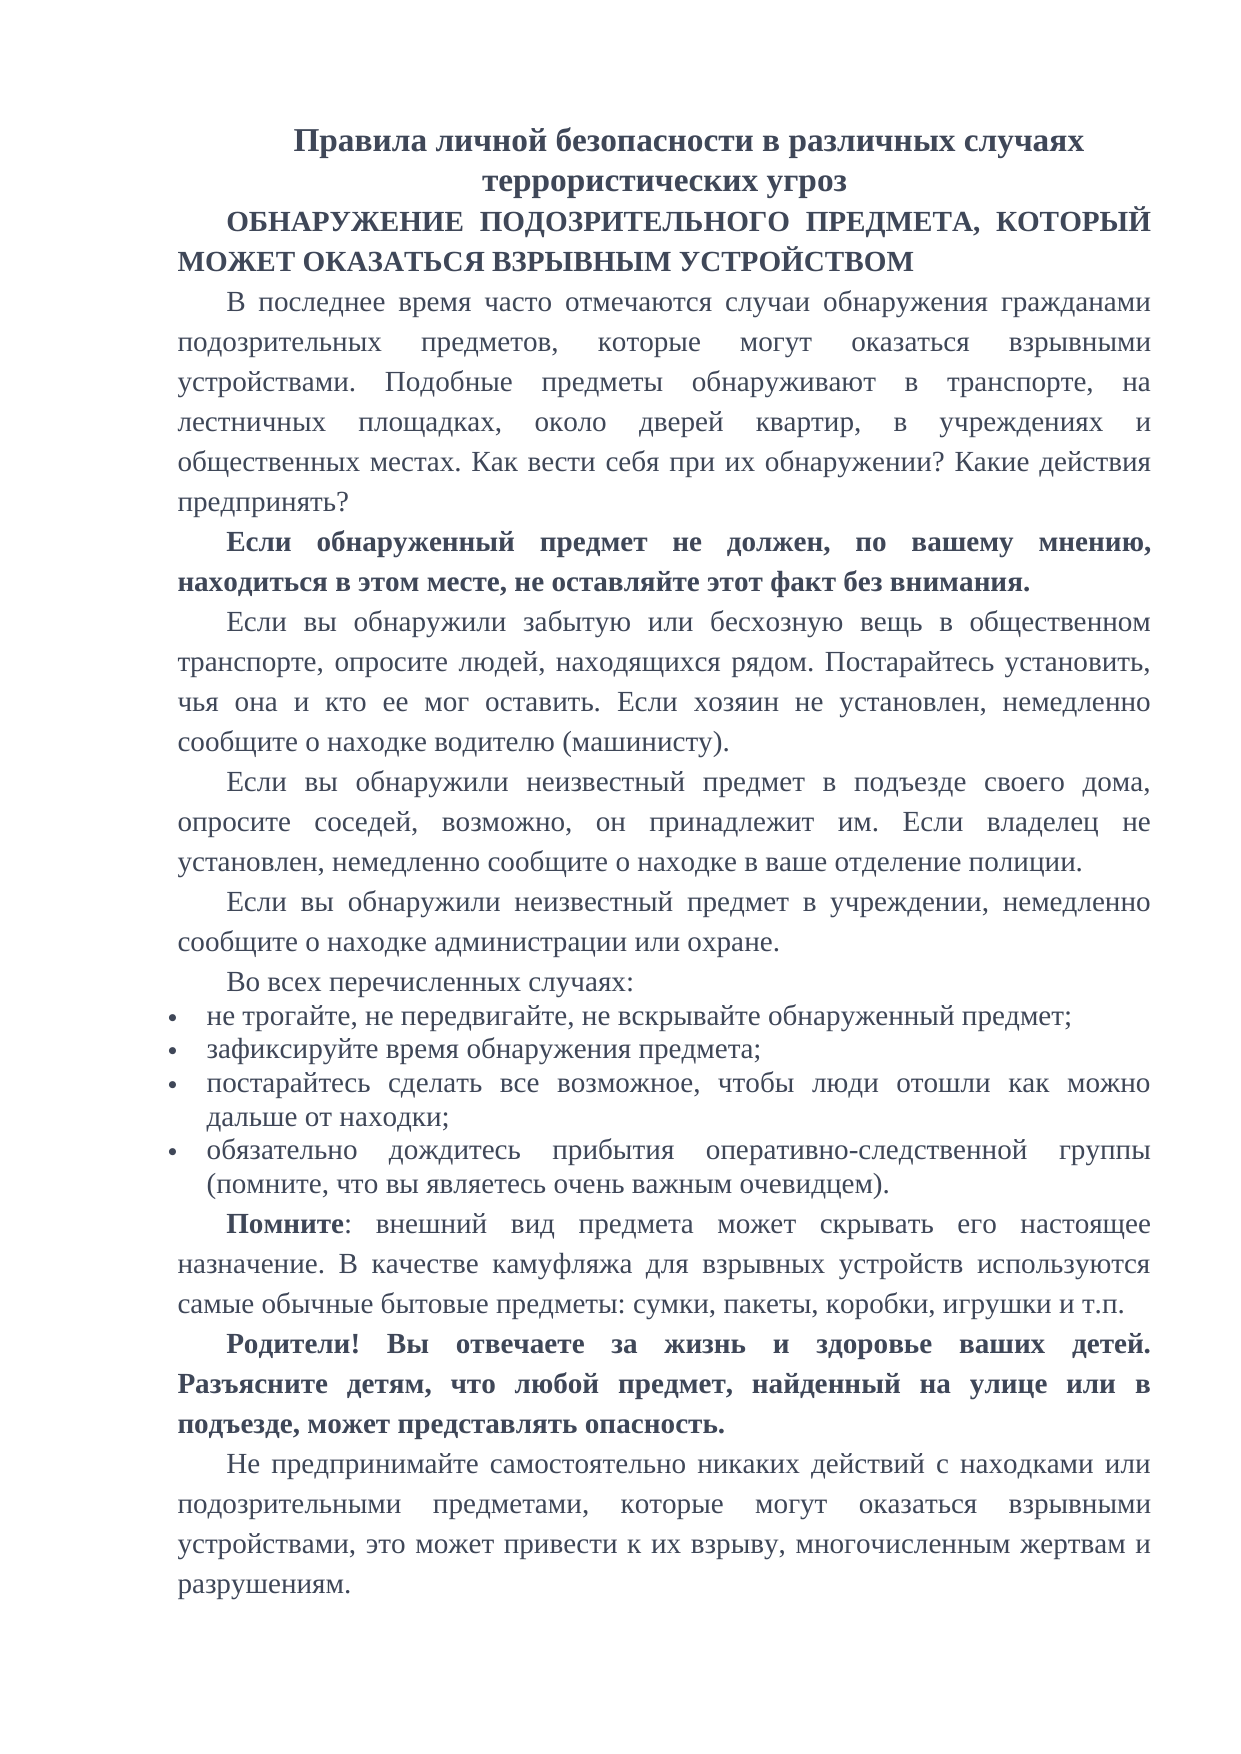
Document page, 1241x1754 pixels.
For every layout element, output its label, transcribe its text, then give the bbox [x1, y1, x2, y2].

list постарайтесь сделать все возможное, чтобы люди отошли как можно дальше от находки; [169, 1065, 1152, 1132]
text Если вы обнаружили забытую или бесхозную вещь в общественном транспорте, опросите людей, находящихся рядом. Постарайтесь установить, чья она и кто ее мог оставить. Если хозяин не установлен, немедленно сообщите о находке водителю (машинисту). [177, 598, 1152, 758]
text Помните: внешний вид предмета может скрывать его настоящее назначение. В качестве камуфляжа для взрывных устройств используются самые обычные бытовые предметы: сумки, пакеты, коробки, игрушки и т.п. [177, 1199, 1152, 1319]
text Правила личной безопасности в различных случаях террористических угроз [177, 118, 1152, 198]
text Не предпринимайте самостоятельно никаких действий с находками или подозрительными предметами, которые могут оказаться взрывными устройствами, это может привести к их взрыву, многочисленным жертвам и разрушениям. [177, 1439, 1152, 1599]
text ОБНАРУЖЕНИЕ ПОДОЗРИТЕЛЬНОГО ПРЕДМЕТА, КОТОРЫЙ МОЖЕТ ОКАЗАТЬСЯ ВЗРЫВНЫМ УСТРОЙСТВОМ [177, 198, 1152, 278]
list не трогайте, не передвигайте, не вскрывайте обнаруженный предмет; [169, 998, 1152, 1032]
text Если вы обнаружили неизвестный предмет в подъезде своего дома, опросите соседей, возможно, он принадлежит им. Если владелец не установлен, немедленно сообщите о находке в ваше отделение полиции. [177, 758, 1152, 878]
text В последнее время часто отмечаются случаи обнаружения гражданами подозрительных предметов, которые могут оказаться взрывными устройствами. Подобные предметы обнаруживают в транспорте, на лестничных площадках, около дверей квартир, в учреждениях и общественных местах. Как вести себя при их обнаружении? Какие действия предпринять? [177, 278, 1152, 518]
text Если обнаруженный предмет не должен, по вашему мнению, находиться в этом месте, не оставляйте этот факт без внимания. [177, 518, 1152, 598]
text Если вы обнаружили неизвестный предмет в учреждении, немедленно сообщите о находке администрации или охране. [177, 878, 1152, 958]
text Родители! Вы отвечаете за жизнь и здоровье ваших детей. Разъясните детям, что любой предмет, найденный на улице или в подъезде, может представлять опасность. [177, 1319, 1152, 1439]
text Во всех перечисленных случаях: [177, 958, 1152, 998]
list обязательно дождитесь прибытия оперативно-следственной группы (помните, что вы являетесь очень важным очевидцем). [169, 1132, 1152, 1199]
list зафиксируйте время обнаружения предмета; [169, 1032, 1152, 1065]
